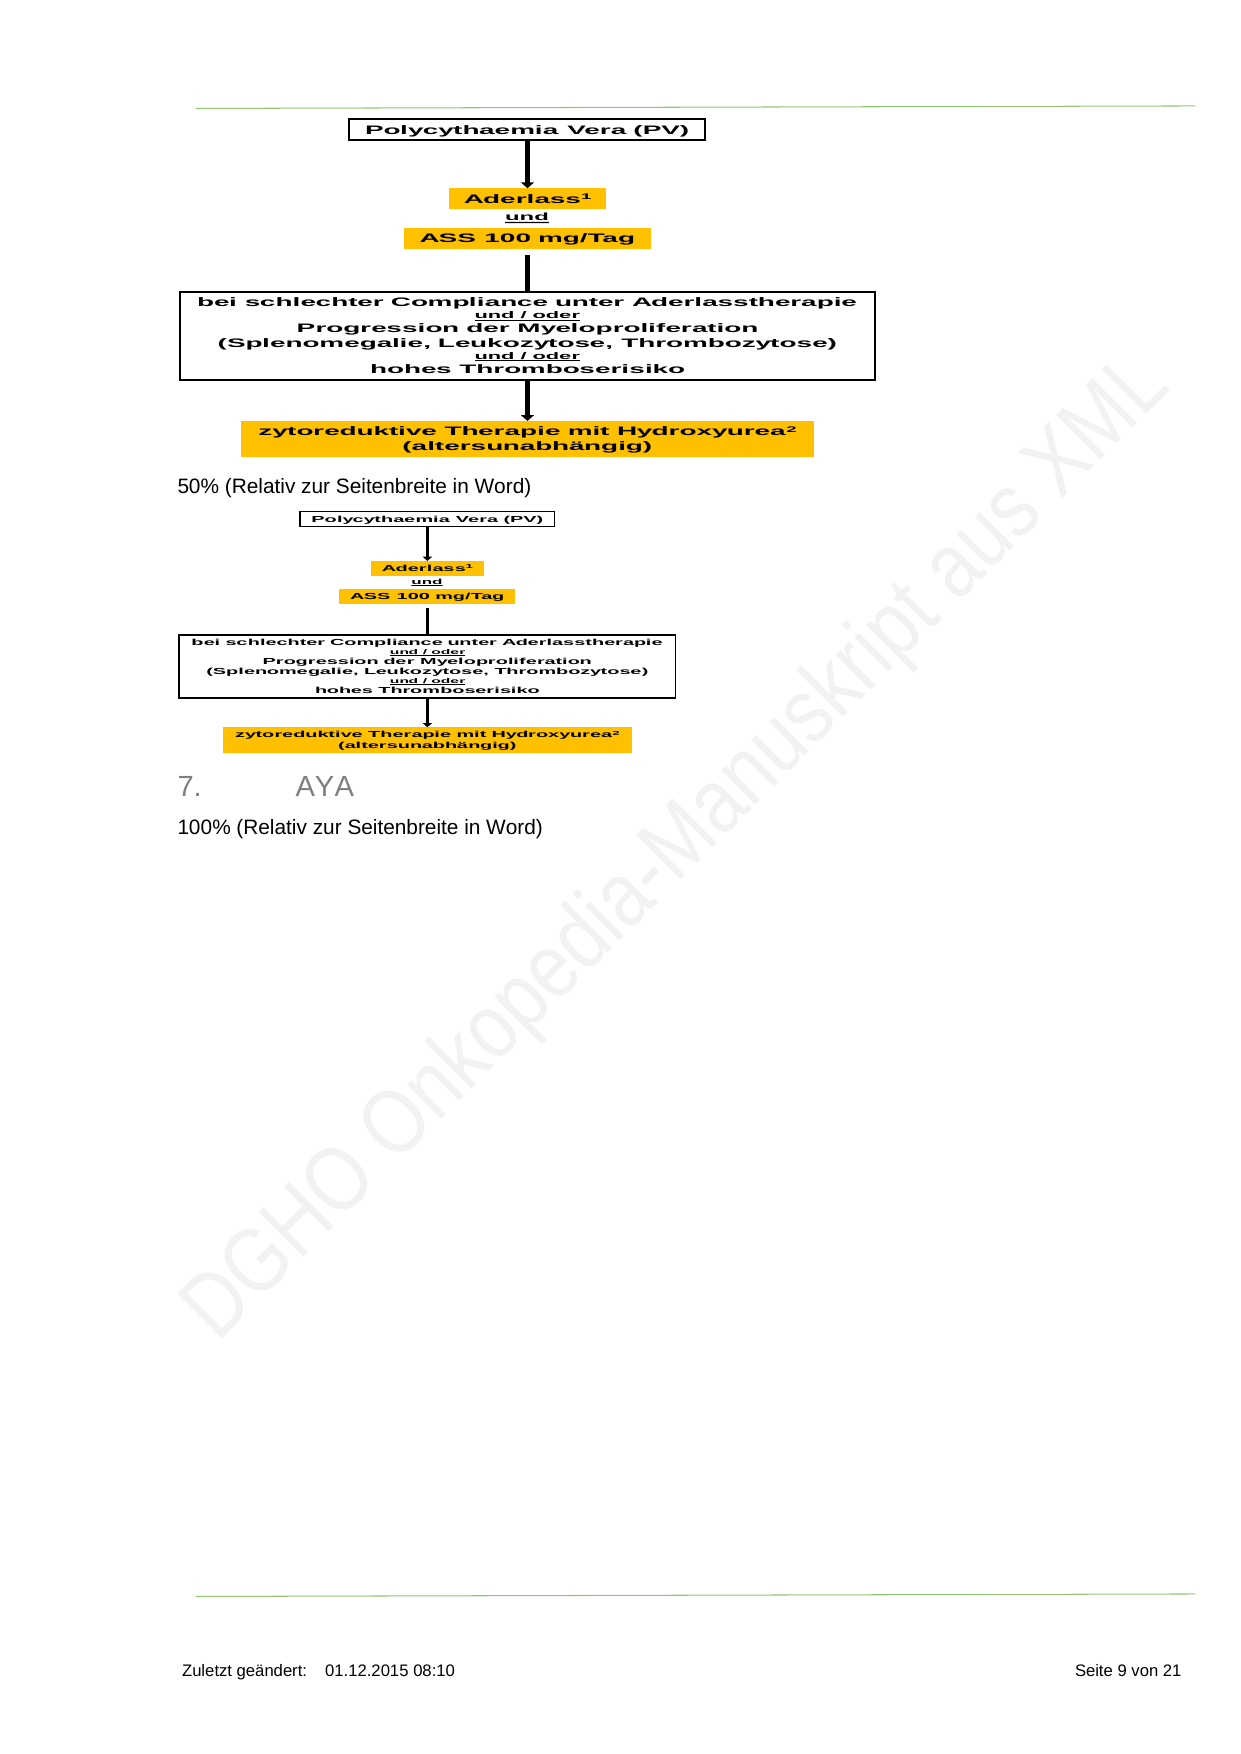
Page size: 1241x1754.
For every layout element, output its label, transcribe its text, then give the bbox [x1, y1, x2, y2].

text 50% (Relativ zur Seitenbreite in Word) [177, 474, 1181, 498]
subtitle AYA [177, 769, 1181, 802]
text 100% (Relativ zur Seitenbreite in Word) [177, 815, 1181, 839]
